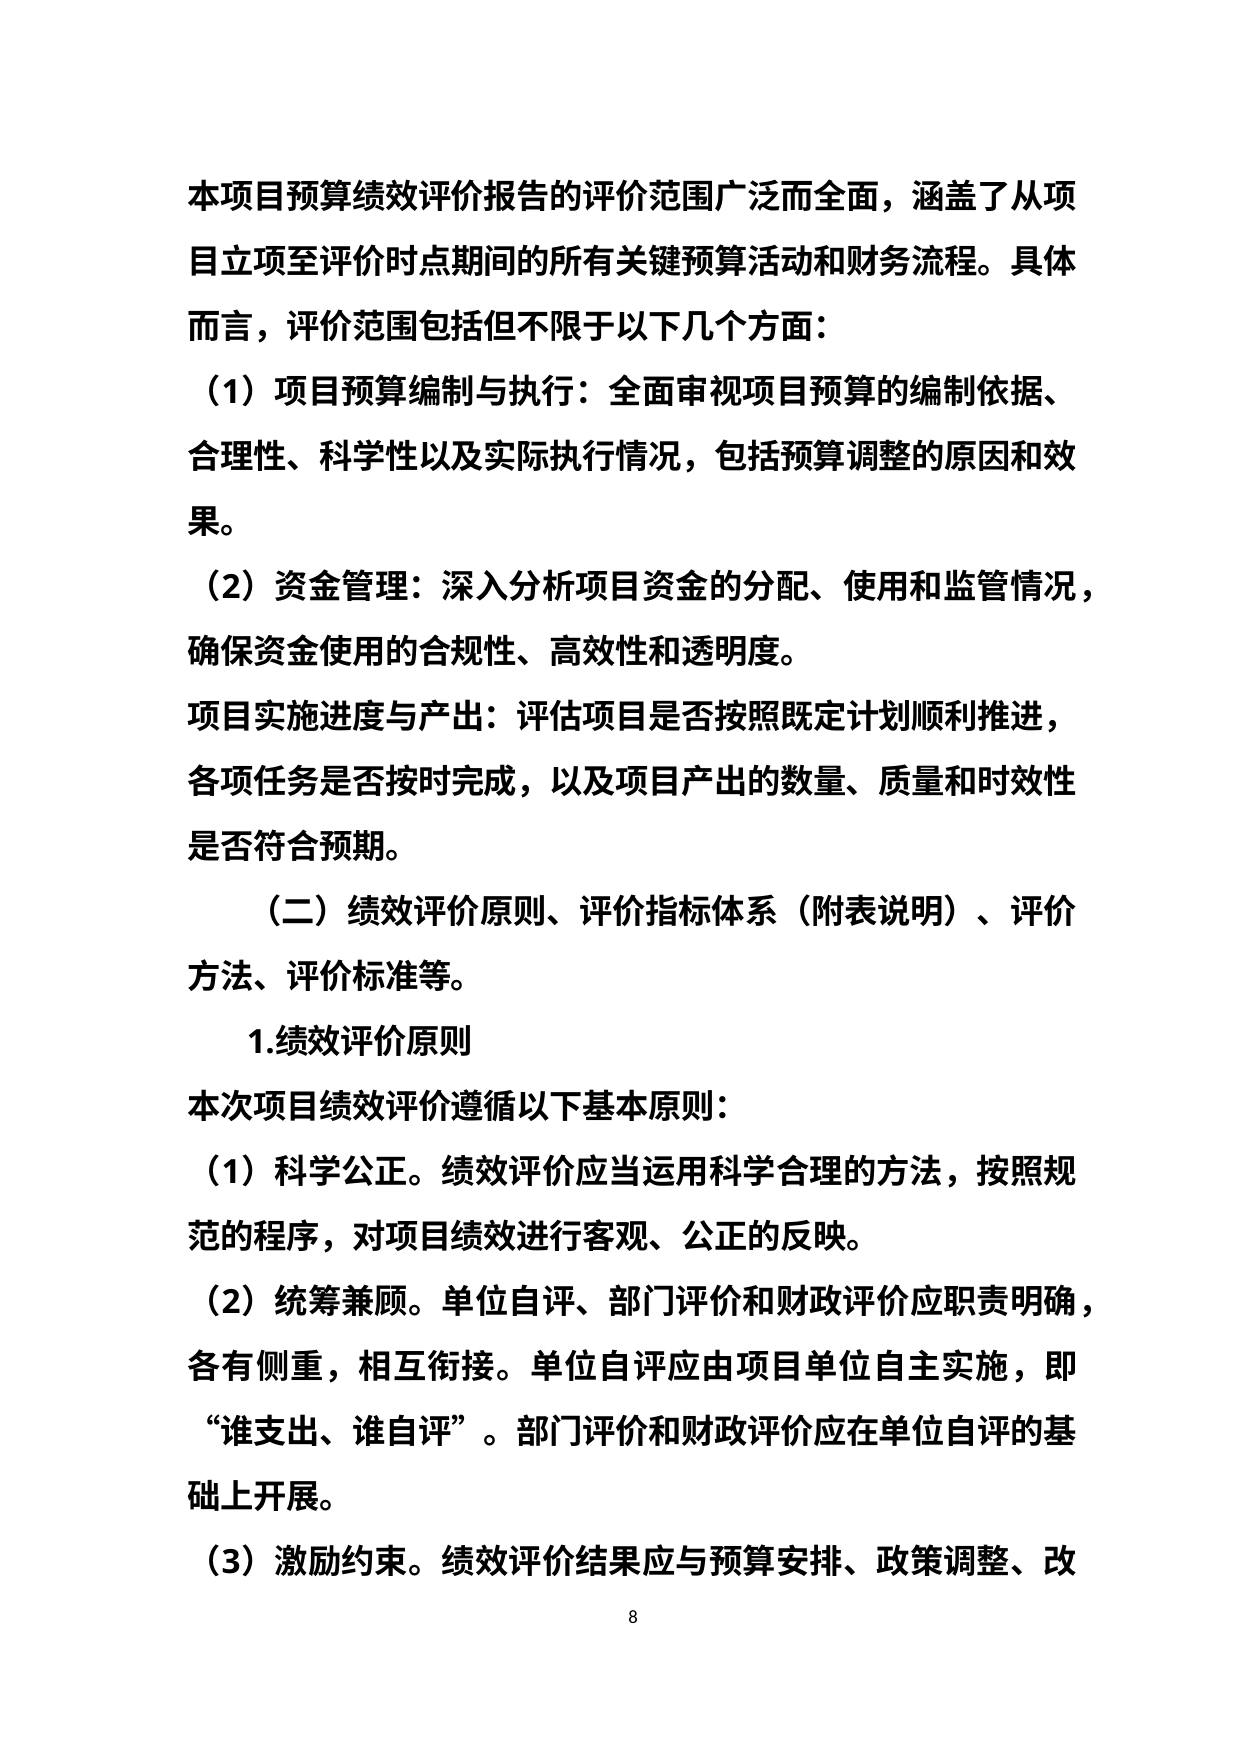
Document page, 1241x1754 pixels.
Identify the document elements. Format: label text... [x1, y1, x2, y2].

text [187, 1007, 1078, 1592]
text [187, 162, 1078, 877]
text （二）绩效评价原则、评价指标体系（附表说明）、评价方法、评价标准等。 [187, 877, 1078, 1007]
